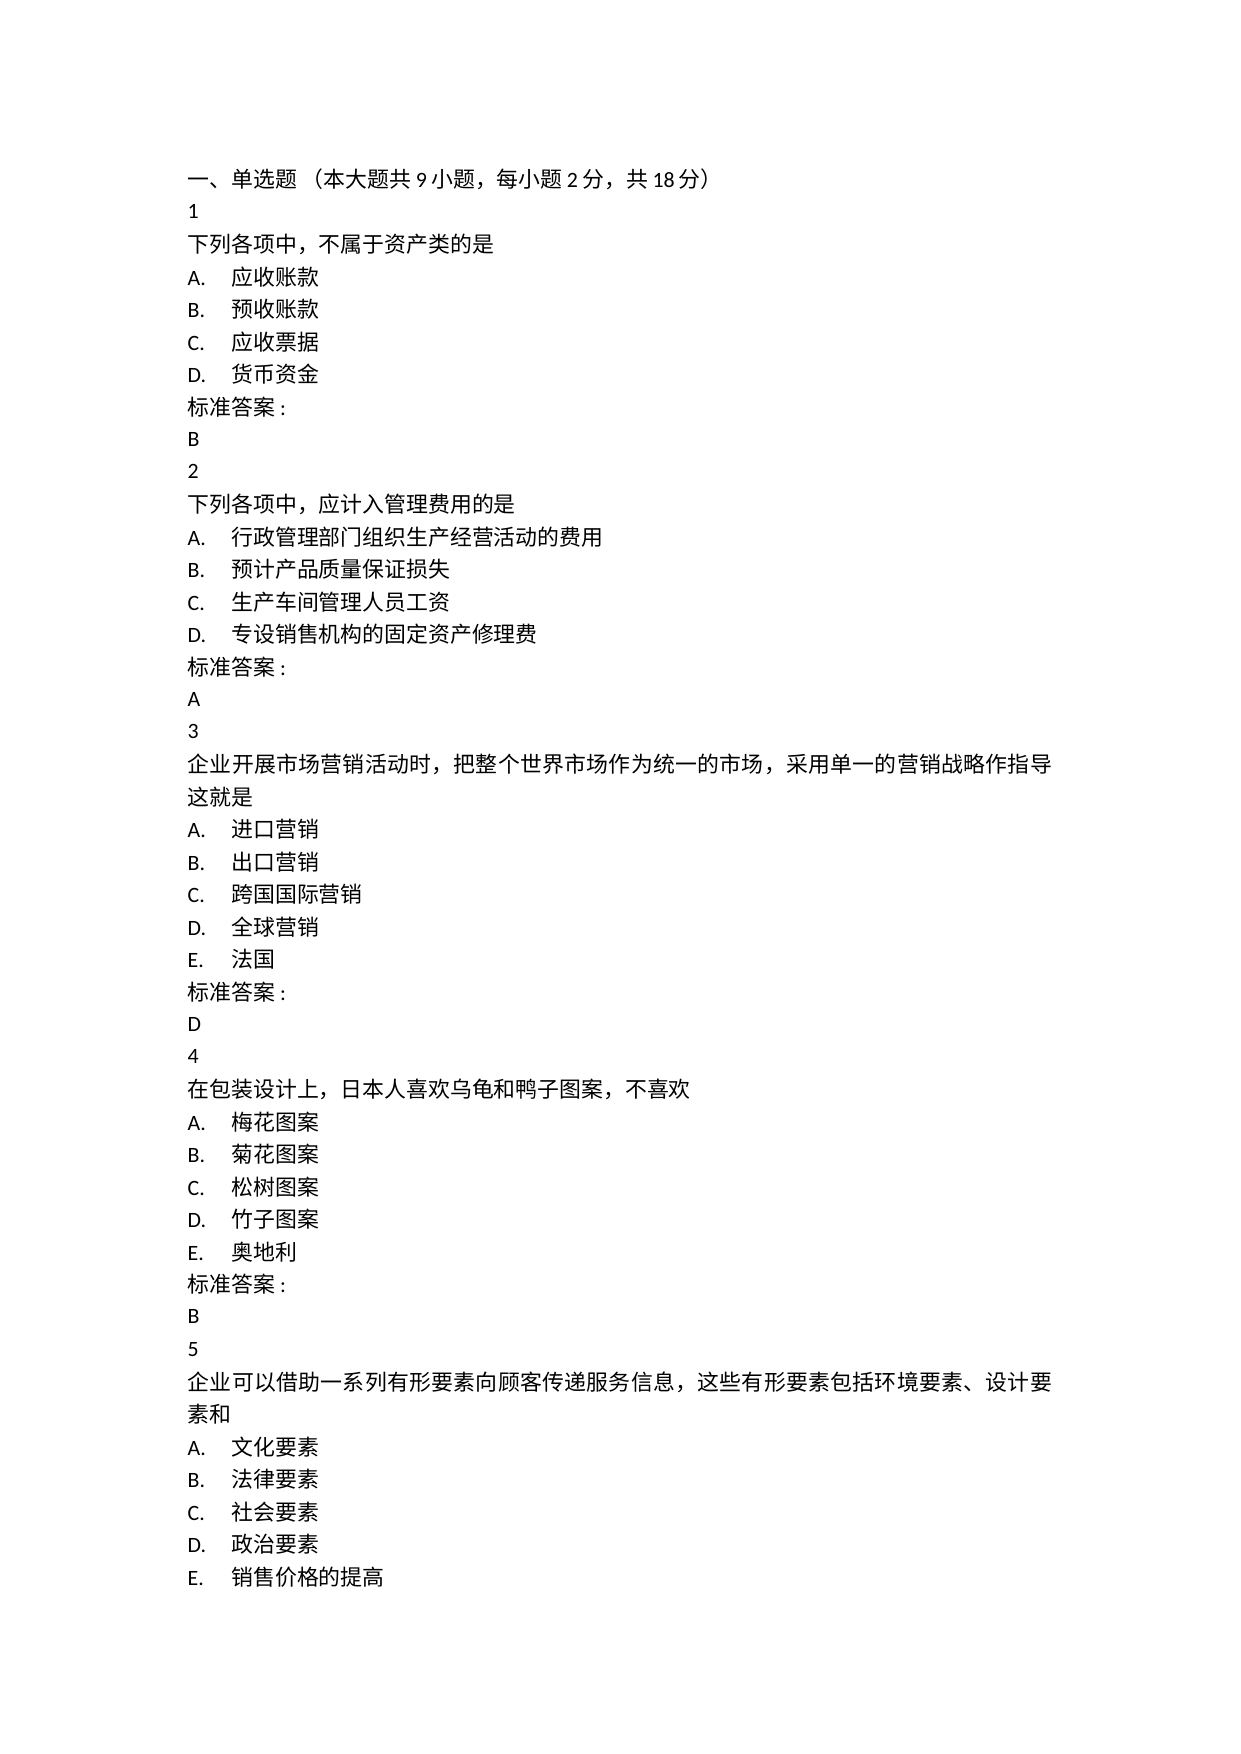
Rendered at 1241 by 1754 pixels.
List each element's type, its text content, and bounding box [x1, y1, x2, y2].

text B. 法律要素 [187, 1462, 1053, 1494]
text B [187, 1299, 1053, 1332]
text 标准答案 : [187, 389, 1053, 422]
text D. 政治要素 [187, 1527, 1053, 1559]
text 一、单选题 （本大题共9小题，每小题2分，共18分） [187, 162, 1053, 194]
text B. 预收账款 [187, 292, 1053, 324]
text A. 行政管理部门组织生产经营活动的费用 [187, 519, 1053, 552]
text A. 文化要素 [187, 1429, 1053, 1462]
text A [187, 682, 1053, 714]
text C. 应收票据 [187, 324, 1053, 357]
text D. 专设销售机构的固定资产修理费 [187, 617, 1053, 649]
text B [187, 422, 1053, 454]
text B. 出口营销 [187, 844, 1053, 877]
text 企业开展市场营销活动时，把整个世界市场作为统一的市场，采用单一的营销战略作指导，这就是 [187, 747, 1053, 812]
text 4 [187, 1039, 1053, 1072]
text 标准答案 : [187, 649, 1053, 682]
text E. 法国 [187, 942, 1053, 974]
text 下列各项中，不属于资产类的是 [187, 227, 1053, 259]
text 企业可以借助一系列有形要素向顾客传递服务信息，这些有形要素包括环境要素、设计要素和 [187, 1364, 1053, 1429]
text A. 应收账款 [187, 259, 1053, 292]
text A. 进口营销 [187, 812, 1053, 844]
text D [187, 1007, 1053, 1039]
text C. 生产车间管理人员工资 [187, 584, 1053, 617]
text E. 奥地利 [187, 1234, 1053, 1267]
text 下列各项中，应计入管理费用的是 [187, 487, 1053, 519]
text 2 [187, 454, 1053, 487]
text D. 竹子图案 [187, 1202, 1053, 1234]
text C. 跨国国际营销 [187, 877, 1053, 909]
text B. 预计产品质量保证损失 [187, 552, 1053, 584]
text C. 社会要素 [187, 1494, 1053, 1527]
text E. 销售价格的提高 [187, 1559, 1053, 1592]
text D. 全球营销 [187, 909, 1053, 942]
text 在包装设计上，日本人喜欢乌龟和鸭子图案，不喜欢 [187, 1072, 1053, 1104]
text D. 货币资金 [187, 357, 1053, 389]
text 3 [187, 714, 1053, 747]
text B. 菊花图案 [187, 1137, 1053, 1169]
text 标准答案 : [187, 1267, 1053, 1299]
text C. 松树图案 [187, 1169, 1053, 1202]
text 1 [187, 194, 1053, 227]
text A. 梅花图案 [187, 1104, 1053, 1137]
text 5 [187, 1332, 1053, 1364]
text 标准答案 : [187, 974, 1053, 1007]
